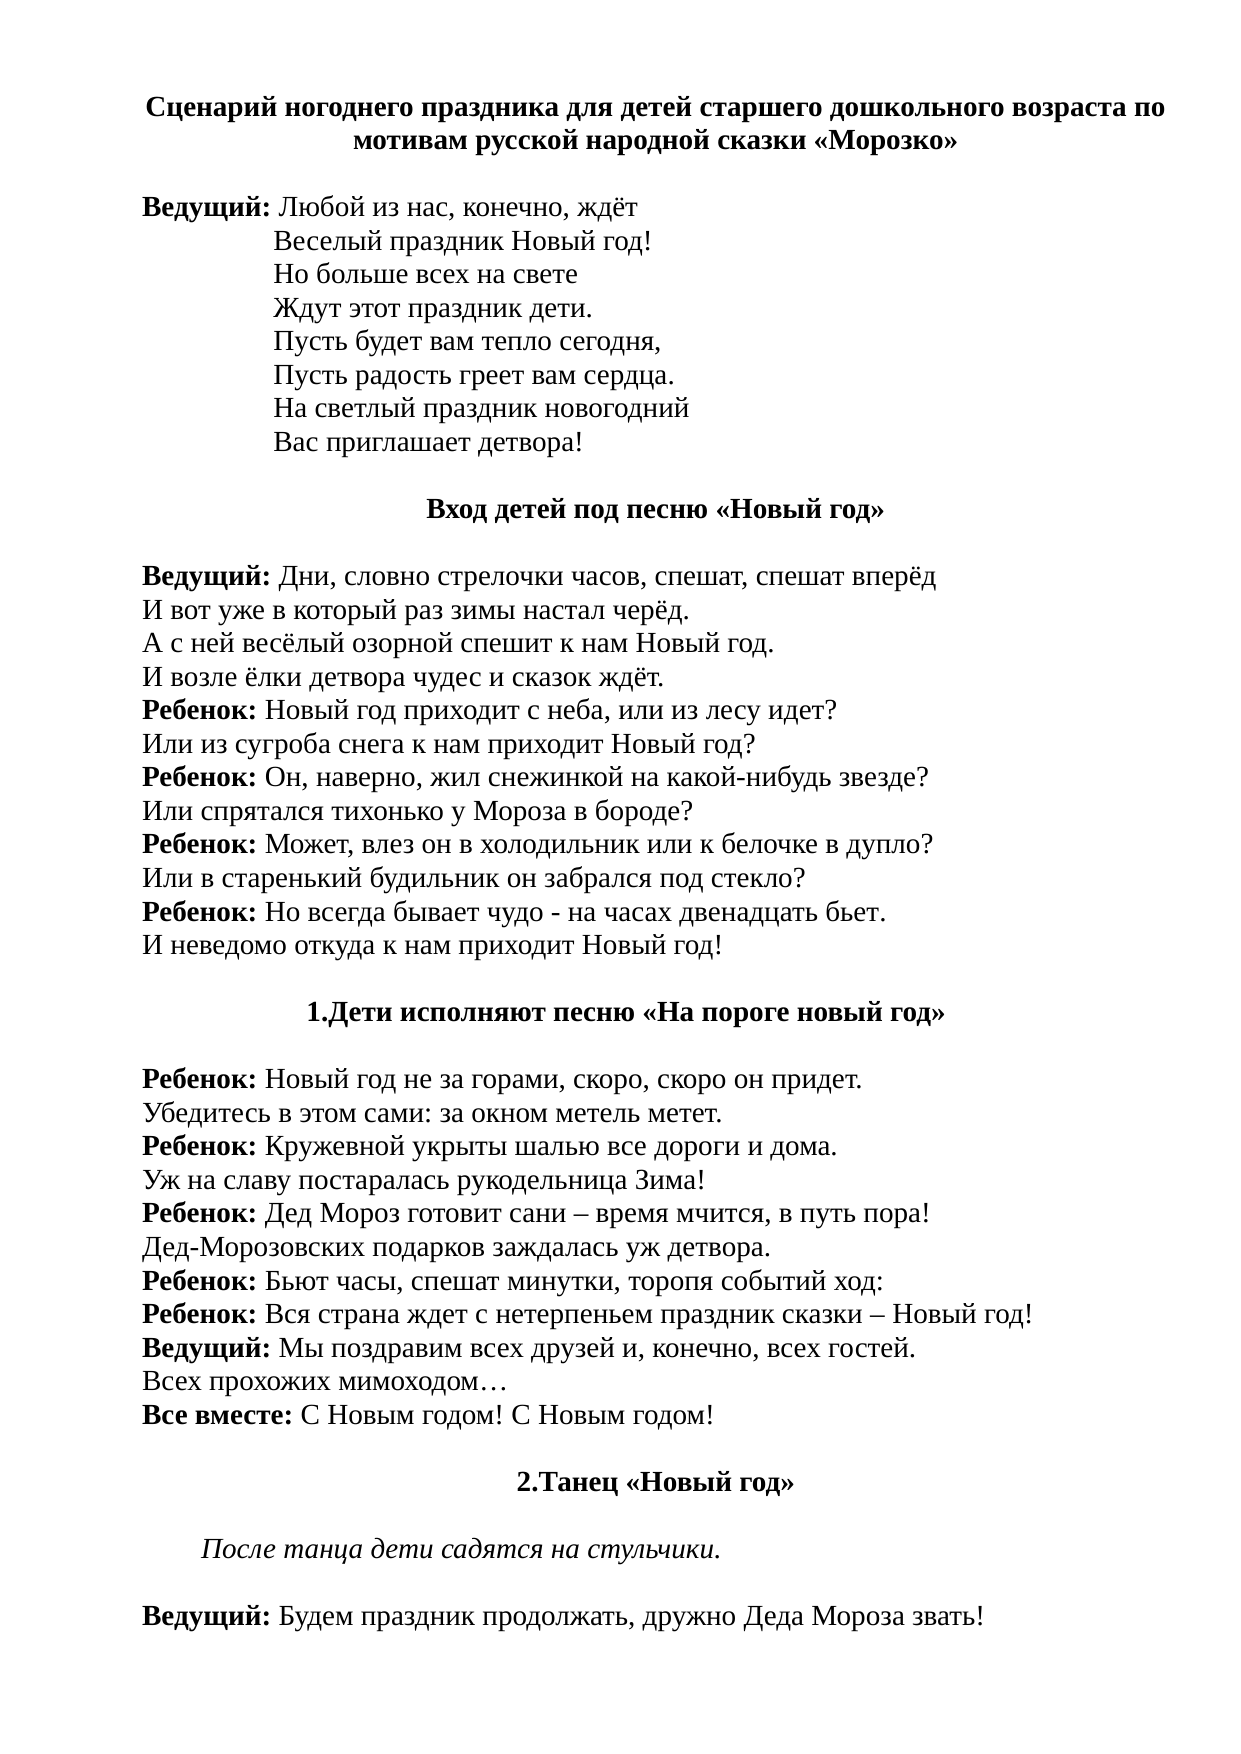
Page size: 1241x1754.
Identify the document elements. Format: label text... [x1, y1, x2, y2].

text Всех прохожих мимоходом… [142, 1363, 1169, 1397]
text Или спрятался тихонько у Мороза в бороде? [142, 793, 1169, 827]
text И возле ёлки детвора чудес и сказок ждёт. [142, 659, 1110, 692]
text Веселый праздник Новый год! [142, 223, 1169, 256]
text Пусть будет вам тепло сегодня, [142, 323, 1169, 357]
text Но больше всех на свете [142, 256, 1169, 290]
text Ведущий: Будем праздник продолжать, дружно Деда Мороза звать! [142, 1598, 1169, 1632]
text Сценарий ногоднего праздника для детей старшего дошкольного возраста по мотивам русской народной сказки «Морозко» [142, 89, 1169, 156]
text Или из сугроба снега к нам приходит Новый год? [142, 726, 1169, 759]
text Вас приглашает детвора! [142, 424, 1169, 458]
text 2.Танец «Новый год» [201, 1464, 1110, 1497]
text Ребенок: Бьют часы, спешат минутки, торопя событий ход: [142, 1263, 1169, 1296]
text Или в старенький будильник он забрался под стекло? [142, 860, 1169, 894]
text А с ней весёлый озорной спешит к нам Новый год. [142, 625, 1110, 659]
text Убедитесь в этом сами: за окном метель метет. [142, 1095, 1169, 1128]
text Пусть радость греет вам сердца. [142, 357, 1169, 391]
text Ведущий: Мы поздравим всех друзей и, конечно, всех гостей. [142, 1330, 1169, 1363]
text Ведущий: Любой из нас, конечно, ждёт [142, 189, 1169, 223]
text Все вместе: С Новым годом! С Новым годом! [142, 1397, 1169, 1430]
text Ребенок: Дед Мороз готовит сани – время мчится, в путь пора! [142, 1196, 1169, 1229]
text Ребенок: Кружевной укрыты шалью все дороги и дома. [142, 1128, 1169, 1162]
text Ждут этот праздник дети. [142, 290, 1169, 323]
text Ребенок: Может, влез он в холодильник или к белочке в дупло? [142, 827, 1169, 860]
text Ведущий: Дни, словно стрелочки часов, спешат, спешат вперёд [142, 558, 1110, 592]
text Ребенок: Новый год приходит с неба, или из лесу идет? [142, 692, 1169, 726]
text Ребенок: Но всегда бывает чудо - на часах двенадцать бьет. [142, 894, 1169, 927]
text Ребенок: Новый год не за горами, скоро, скоро он придет. [142, 1061, 1169, 1095]
text Уж на славу постаралась рукодельница Зима! [142, 1162, 1169, 1196]
text Вход детей под песню «Новый год» [142, 491, 1169, 525]
text На светлый праздник новогодний [142, 391, 1169, 424]
text После танца дети садятся на стульчики. [201, 1531, 1110, 1564]
text Дед-Морозовских подарков заждалась уж детвора. [142, 1229, 1169, 1263]
text И неведомо откуда к нам приходит Новый год! [142, 927, 1169, 961]
text 1.Дети исполняют песню «На пороге новый год» [142, 994, 1110, 1028]
text И вот уже в который раз зимы настал черёд. [142, 592, 1110, 625]
text Ребенок: Вся страна ждет с нетерпеньем праздник сказки – Новый год! [142, 1296, 1169, 1330]
text Ребенок: Он, наверно, жил снежинкой на какой-нибудь звезде? [142, 759, 1169, 793]
